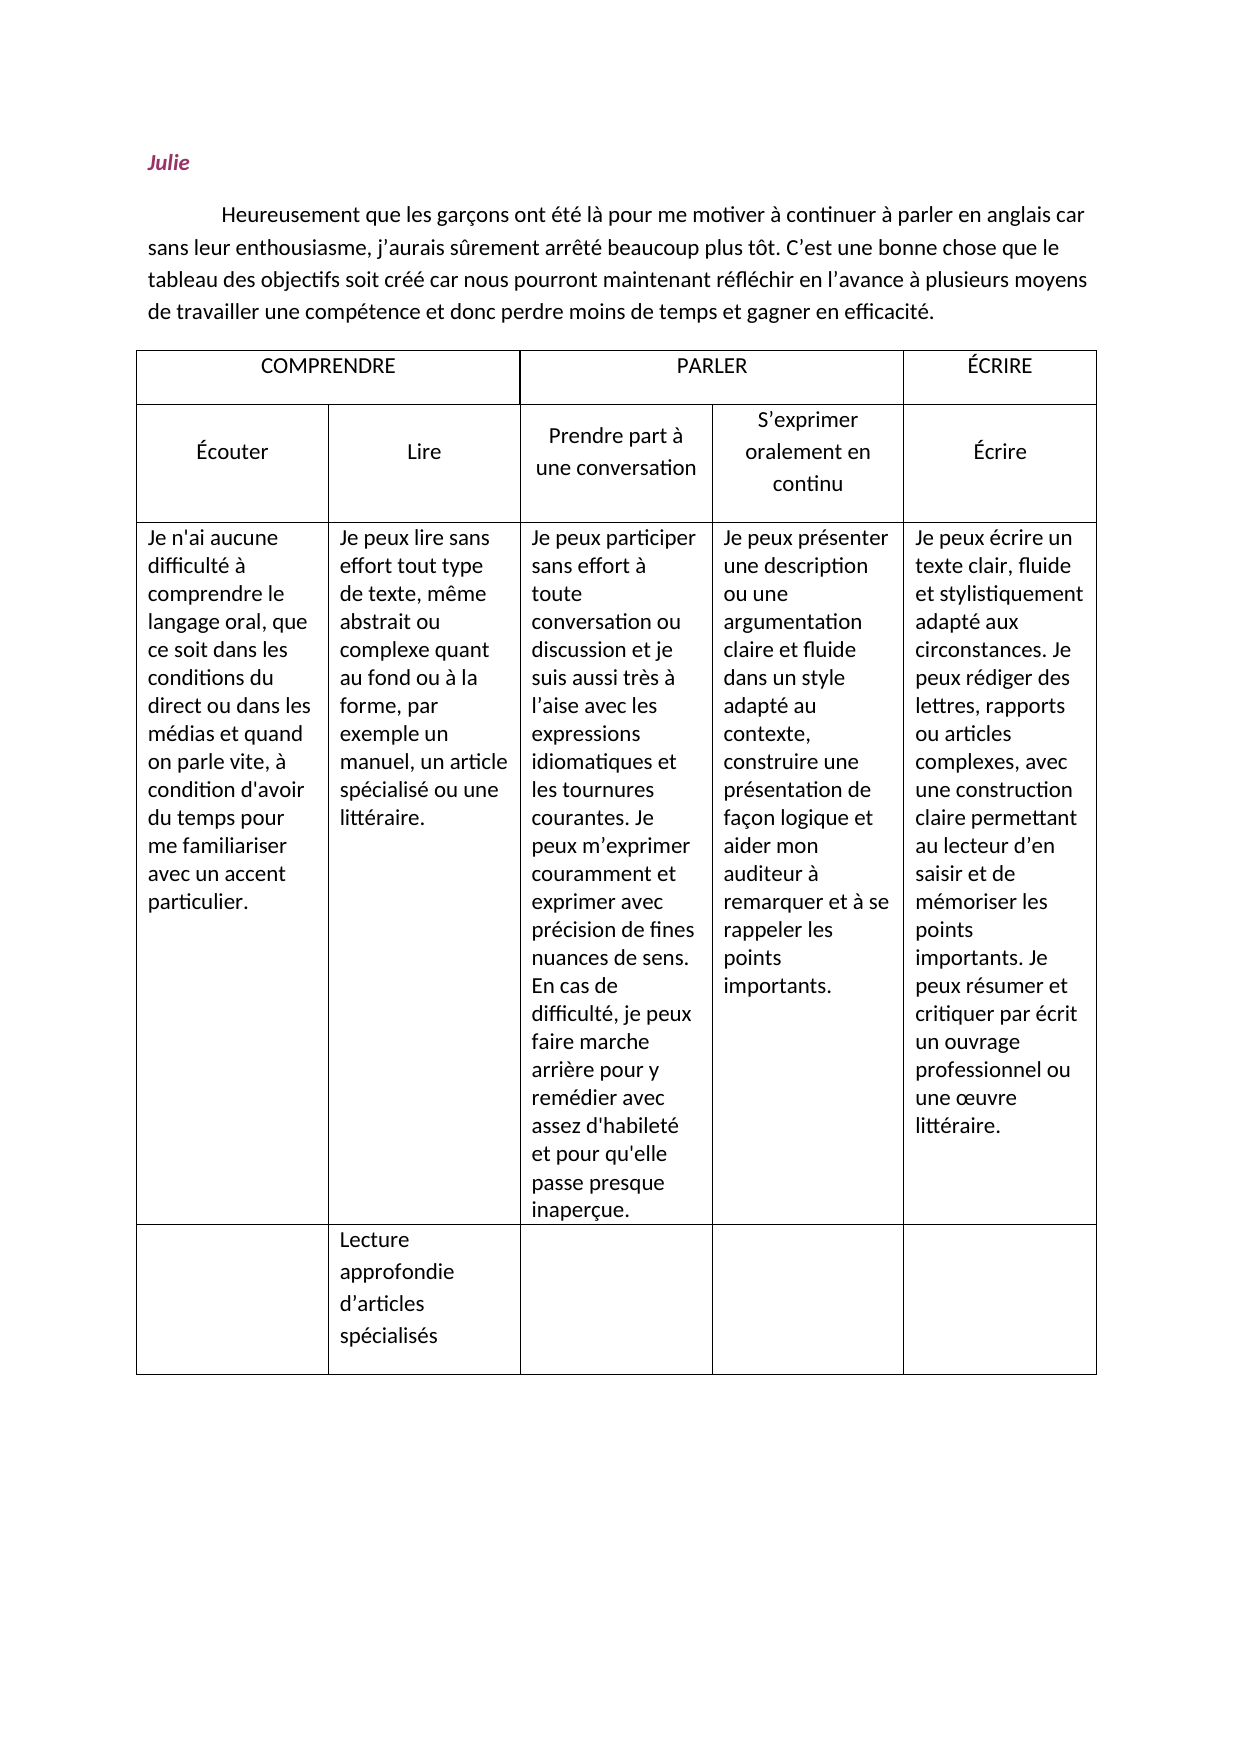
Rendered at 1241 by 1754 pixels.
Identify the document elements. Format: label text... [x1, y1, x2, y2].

text Julie [148, 148, 1093, 176]
table_cell [713, 1225, 903, 1374]
table_cell Je peux participer sans effort à toute conversation ou discussion et je suis aussi très à l’aise avec les expressions idiomatiques et les tournures courantes. Je peux m’exprimer couramment et exprimer avec précision de fines nuances de sens. En cas de difficulté, je peux faire marche arrière pour y remédier avec assez d'habileté et pour qu'elle passe presque inaperçue. [521, 523, 712, 1224]
table_cell Écrire [904, 405, 1096, 522]
table_cell [904, 1225, 1096, 1374]
table_header COMPRENDRE [137, 351, 519, 404]
table_cell [521, 1225, 712, 1374]
table_cell [137, 1225, 328, 1374]
table_cell Lecture approfondie d’articles spécialisés [329, 1225, 520, 1374]
table_cell Je peux lire sans effort tout type de texte, même abstrait ou complexe quant au fond ou à la forme, par exemple un manuel, un article spécialisé ou une littéraire. [329, 523, 520, 1224]
text Heureusement que les garçons ont été là pour me motiver à continuer à parler en anglais car sans leur enthousiasme, j’aurais sûrement arrêté beaucoup plus tôt. C’est une bonne chose que le tableau des objectifs soit créé car nous pourront maintenant réfléchir en l’avance à plusieurs moyens de travailler une compétence et donc perdre moins de temps et gagner en efficacité. [148, 201, 1093, 325]
table_cell Je peux écrire un texte clair, fluide et stylistiquement adapté aux circonstances. Je peux rédiger des lettres, rapports ou articles complexes, avec une construction claire permettant au lecteur d’en saisir et de mémoriser les points importants. Je peux résumer et critiquer par écrit un ouvrage professionnel ou une œuvre littéraire. [904, 523, 1096, 1224]
table_cell Prendre part à une conversation [521, 405, 712, 522]
table_cell Écouter [137, 405, 328, 522]
table_header ÉCRIRE [904, 351, 1096, 404]
table_cell S’exprimer oralement en continu [713, 405, 903, 522]
table_cell Je peux présenter une description ou une argumentation claire et fluide dans un style adapté au contexte, construire une présentation de façon logique et aider mon auditeur à remarquer et à se rappeler les points importants. [713, 523, 903, 1224]
table_cell Je n'ai aucune difficulté à comprendre le langage oral, que ce soit dans les conditions du direct ou dans les médias et quand on parle vite, à condition d'avoir du temps pour me familiariser avec un accent particulier. [137, 523, 328, 1224]
table_header PARLER [521, 351, 903, 404]
table_cell Lire [329, 405, 520, 522]
